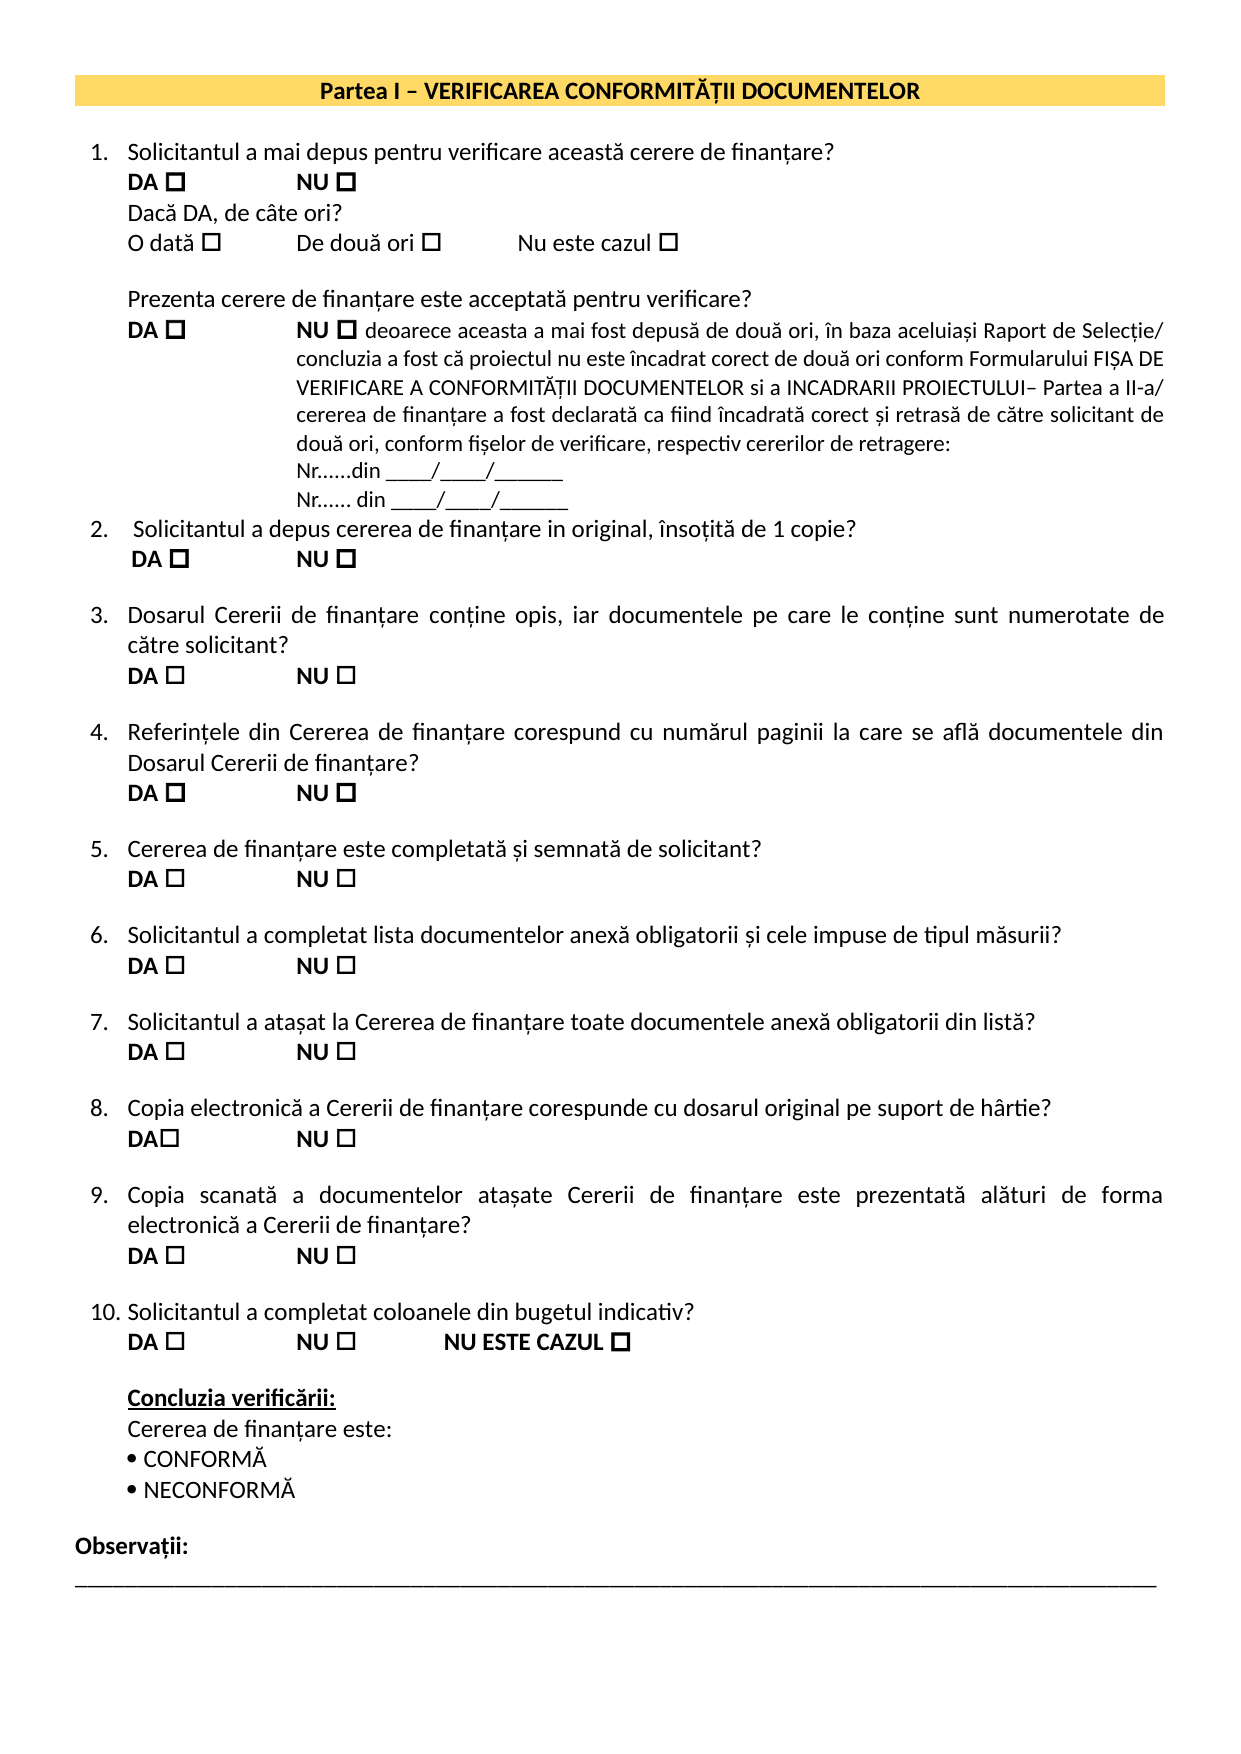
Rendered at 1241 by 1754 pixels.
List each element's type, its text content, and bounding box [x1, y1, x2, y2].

text DA NU [75, 167, 1165, 197]
text Observații: [75, 1530, 1165, 1560]
list Solicitantul a completat lista documentelor anexă obligatorii şi cele impuse de tipul măsurii? [90, 919, 1165, 950]
text DA NU [127, 864, 1165, 894]
list Solicitantul a mai depus pentru verificare această cerere de finanțare? [90, 136, 1165, 167]
text Prezenta cerere de finanțare este acceptată pentru verificare? [75, 283, 1165, 314]
list Solicitantul a atașat la Cererea de finanțare toate documentele anexă obligatorii din listă? [90, 1006, 1165, 1037]
text Dacă DA, de câte ori? [75, 197, 1165, 228]
text O dată De două ori Nu este cazul [75, 228, 1165, 258]
list Solicitantul a completat coloanele din bugetul indicativ? [90, 1296, 1165, 1326]
list Copia electronică a Cererii de finanțare corespunde cu dosarul original pe suport de hârtie? [90, 1092, 1165, 1123]
text Cererea de finanțare este: [127, 1413, 1165, 1443]
text _______________________________________________________________________________________ [75, 1560, 1165, 1591]
text DA NU [127, 950, 1165, 981]
text DA NU [127, 777, 1165, 808]
text Partea I – VERIFICAREA CONFORMITĂȚII DOCUMENTELOR [75, 75, 1165, 106]
text NECONFORMĂ [127, 1474, 1165, 1504]
list Solicitantul a depus cererea de finanțare in original, însoțită de 1 copie? [90, 513, 1165, 543]
text DA NU [127, 660, 1165, 691]
text DA NU [75, 543, 1165, 574]
text DA NU deoarece aceasta a mai fost depusă de două ori, în baza aceluiași Raport de Selecție/ concluzia a fost că proiectul nu este încadrat corect de două ori conform Formularului FIȘA DE VERIFICARE A CONFORMITĂȚII DOCUMENTELOR si a INCADRARII PROIECTULUI– Partea a II-a/ cererea de finanțare a fost declarată ca fiind încadrată corect și retrasă de către solicitant de două ori, conform fișelor de verificare, respectiv cererilor de retragere: [127, 314, 1165, 457]
text Nr......din ____/____/______ [282, 457, 1165, 485]
text Nr...... din ____/____/______ [267, 485, 1165, 513]
list Copia scanată a documentelor atașate Cererii de finanțare este prezentată alături de forma electronică a Cererii de finanțare? [90, 1179, 1165, 1240]
list Referințele din Cererea de finanțare corespund cu numărul paginii la care se află documentele din Dosarul Cererii de finanțare? [90, 716, 1165, 777]
text DA NU [127, 1240, 1165, 1271]
text DA NU [127, 1037, 1165, 1067]
list Dosarul Cererii de finanțare conține opis, iar documentele pe care le conține sunt numerotate de către solicitant? [90, 599, 1165, 660]
text CONFORMĂ [127, 1443, 1165, 1474]
text DA NU NU ESTE CAZUL [127, 1326, 1165, 1357]
list Cererea de finanțare este completată și semnată de solicitant? [90, 833, 1165, 864]
text Concluzia verificării: [127, 1382, 1165, 1413]
text DA NU [127, 1123, 1165, 1153]
